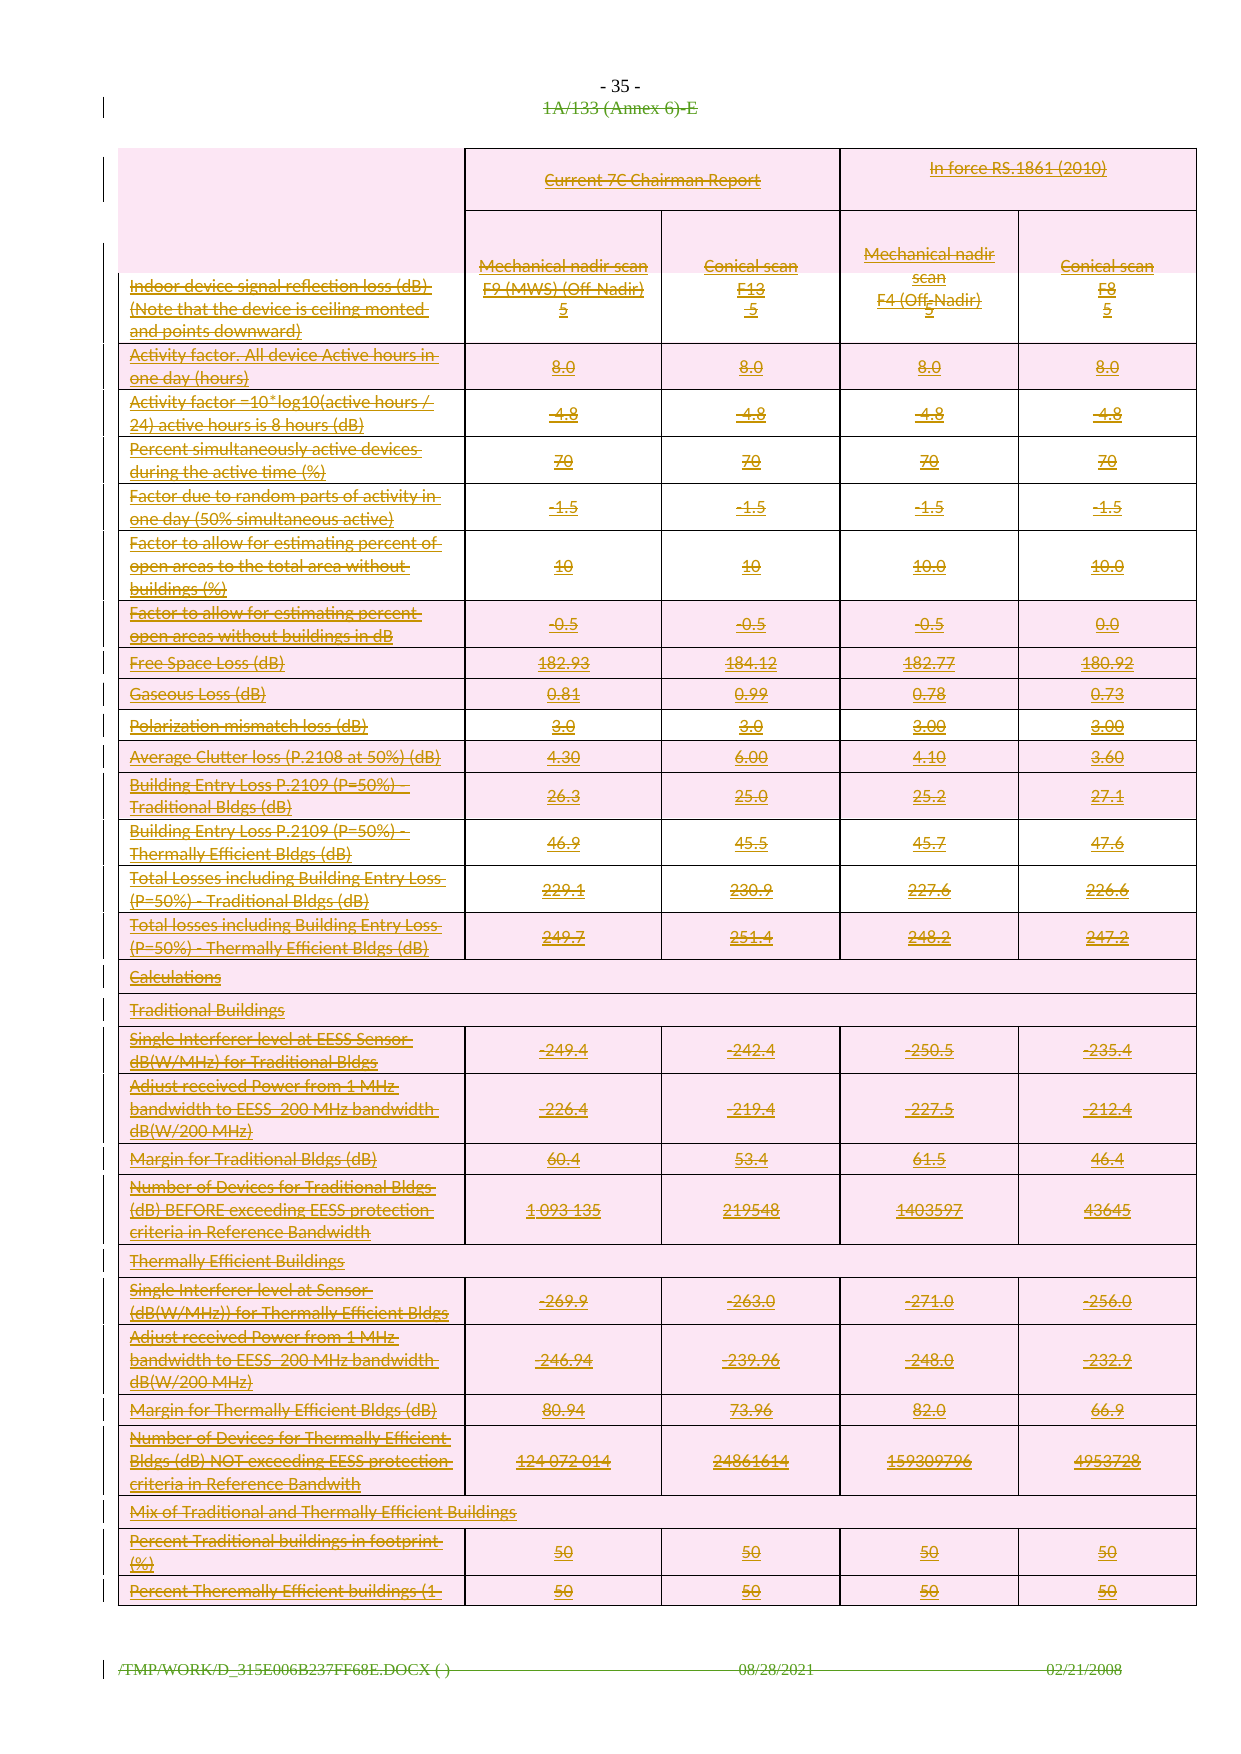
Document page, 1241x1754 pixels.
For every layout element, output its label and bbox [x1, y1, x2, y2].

table_cell [119, 437, 464, 483]
table_cell [662, 390, 839, 436]
table_cell [841, 820, 1018, 865]
table_cell [662, 531, 839, 600]
table_cell [1019, 710, 1196, 740]
table_cell [1019, 484, 1196, 530]
table_cell [662, 866, 839, 912]
table_cell [1019, 390, 1196, 436]
table_cell [841, 437, 1018, 483]
table_cell [841, 390, 1018, 436]
table_cell [119, 531, 464, 600]
table_cell [1019, 531, 1196, 600]
table_cell [119, 484, 464, 530]
table_cell [662, 710, 839, 740]
table_cell [466, 437, 661, 483]
table_cell [841, 531, 1018, 600]
table_cell [466, 710, 661, 740]
table_cell [841, 484, 1018, 530]
table_cell [662, 484, 839, 530]
table_cell [119, 820, 464, 865]
table_cell [466, 390, 661, 436]
table_cell [119, 866, 464, 912]
table_cell [466, 273, 661, 342]
table_cell [466, 484, 661, 530]
table_cell [1019, 866, 1196, 912]
table_cell [662, 820, 839, 865]
table_cell [841, 710, 1018, 740]
table_cell [466, 820, 661, 865]
table_cell [466, 531, 661, 600]
table_cell [662, 273, 839, 342]
table_cell [841, 866, 1018, 912]
table_cell [1019, 273, 1196, 342]
table_cell [119, 710, 464, 740]
table_cell [662, 437, 839, 483]
table_cell [119, 390, 464, 436]
table_cell [841, 273, 1018, 342]
table_cell [1019, 437, 1196, 483]
table_cell [119, 273, 464, 342]
table_cell [466, 866, 661, 912]
table_cell [1019, 820, 1196, 865]
